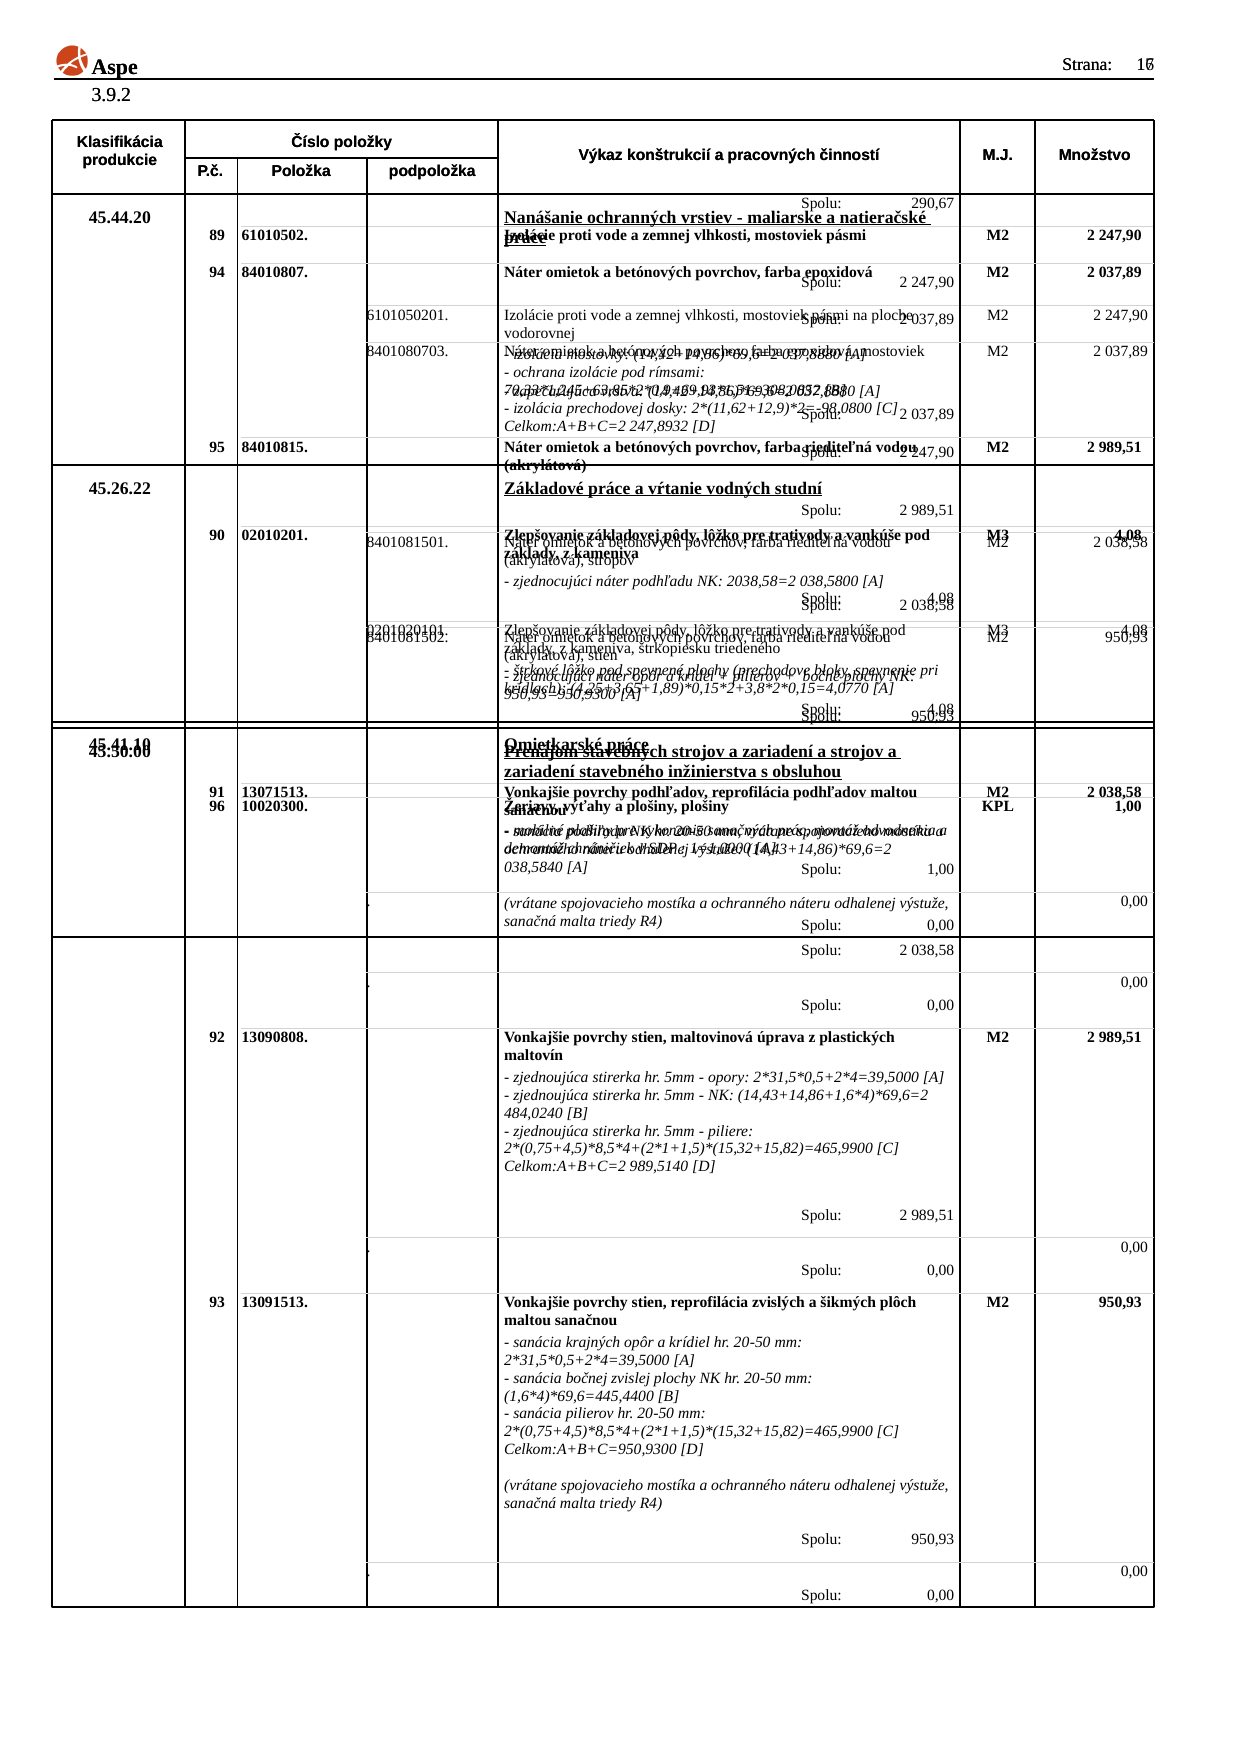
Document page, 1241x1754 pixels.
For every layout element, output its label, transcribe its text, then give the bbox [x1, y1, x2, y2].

text 2 989,51 [1041, 1028, 1141, 1046]
text 3.9.2 [91, 83, 232, 106]
text Aspe [91, 54, 179, 79]
text 02010201. [241, 526, 360, 544]
text Náter omietok a betónových povrchov, farba epoxidová, mostoviek [504, 342, 954, 360]
text 6101050201. [366, 306, 485, 323]
picture [56, 45, 88, 76]
text M2 [966, 342, 1029, 360]
text 0,00 [841, 996, 954, 1014]
text Náter omietok a betónových povrchov, farba epoxidová [504, 263, 954, 281]
text Náter omietok a betónových povrchov, farba riediteľná vodou (akrylátová), stropov [504, 532, 954, 568]
text M2 [966, 1028, 1029, 1046]
text 2 247,90 [1041, 306, 1148, 323]
text Spolu: [791, 194, 841, 207]
text 2 038,58 [1041, 532, 1148, 550]
text Celkom:A+B+C=2 989,5140 [D] [504, 1157, 954, 1175]
text Klasifikácia [60, 133, 179, 151]
text Spolu: [791, 706, 841, 724]
text Vonkajšie povrchy podhľadov, reprofilácia podhľadov maltou sanačnou [504, 783, 954, 797]
text 2 037,89 [1041, 342, 1148, 360]
text 290,67 [841, 194, 954, 207]
text . [366, 892, 485, 910]
text 13090808. [241, 1028, 360, 1046]
text Číslo položky [191, 133, 491, 151]
text - zjednoujúca stirerka hr. 5mm - piliere: 2*(0,75+4,5)*8,5*4+(2*1+1,5)*(15,32+15,82)=465,9900 [C] [504, 1121, 954, 1157]
text M2 [966, 1293, 1029, 1311]
text 2 038,58 [841, 940, 954, 958]
text 94 [191, 263, 238, 281]
text 0,00 [841, 1585, 954, 1603]
text Vonkajšie povrchy stien, maltovinová úprava z plastických maltovín [504, 1028, 954, 1064]
text Nanášanie ochranných vrstiev - maliarske a natieračské práce [504, 207, 954, 247]
text 0,00 [841, 1261, 954, 1279]
text Celkom:A+B+C=2 247,8932 [D] [504, 417, 954, 434]
text 17 [1116, 54, 1154, 74]
text (vrátane spojovacieho mostíka a ochranného náteru odhalenej výstuže, sanačná malta triedy R4) [504, 1476, 954, 1512]
text 950,93 [1041, 628, 1148, 646]
text Spolu: [791, 1585, 841, 1603]
text 45.50.00 [60, 741, 179, 761]
text M.J. [966, 145, 1029, 163]
text Spolu: [791, 1529, 841, 1547]
text M2 [966, 437, 1029, 455]
text Množstvo [1041, 145, 1148, 163]
text Žeriavy, výťahy a plošiny, plošiny [504, 797, 954, 815]
text Spolu: [791, 940, 841, 958]
text - sanácia bočnej zvislej plochy NK hr. 20-50 mm: (1,6*4)*69,6=445,4400 [B] [504, 1368, 954, 1404]
text 950,93 [841, 1529, 954, 1547]
text - zjednocujúci náter podhľadu NK: 2038,58=2 038,5800 [A] [504, 572, 954, 590]
text 61010502. [241, 226, 360, 244]
text 0,00 [841, 916, 954, 934]
text 45.26.22 [60, 478, 179, 498]
text (vrátane spojovacieho mostíka a ochranného náteru odhalenej výstuže, sanačná malta triedy R4) [504, 894, 954, 930]
text Vonkajšie povrchy stien, reprofilácia zvislých a šikmých plôch maltou sanačnou [504, 1293, 954, 1329]
text P.č. [191, 162, 229, 180]
text 10020300. [241, 797, 360, 815]
text Spolu: [791, 996, 841, 1014]
text Spolu: [791, 860, 841, 878]
text Celkom:A+B+C=950,9300 [D] [504, 1440, 954, 1458]
text 45.44.20 [60, 207, 179, 227]
text 2 037,89 [1041, 263, 1141, 281]
text Položka [241, 162, 360, 180]
text M2 [966, 306, 1029, 323]
text Izolácie proti vode a zemnej vlhkosti, mostoviek pásmi na ploche vodorovnej [504, 306, 954, 341]
text Základové práce a vŕtanie vodných studní [504, 478, 954, 498]
text 2 037,89 [841, 310, 954, 328]
text 2 989,51 [1041, 437, 1141, 455]
text - ochrana izolácie pod rímsami: 70,33*1,245+63,85*2*0,9+69,93*1,51=308,0852 [B] [504, 363, 954, 382]
text 8401080703. [366, 342, 485, 360]
text . [366, 1238, 485, 1256]
text KPL [966, 797, 1029, 815]
text - sanácia podhľadu NK hr. 20-50 mm, vrátane spojovacieho mostíka a ochranného náteru odhalenej výstuže: (14,43+14,86)*69,6=2 038,5840 [A] [504, 856, 954, 876]
text 0,00 [1041, 892, 1148, 910]
text 950,93 [1041, 1293, 1141, 1311]
text Spolu: [791, 500, 841, 518]
text M2 [966, 783, 1029, 797]
text 1,00 [1041, 797, 1141, 815]
text Spolu: [791, 1205, 841, 1223]
text 90 [191, 526, 238, 544]
text Náter omietok a betónových povrchov, farba riediteľná vodou (akrylátová) [504, 437, 954, 473]
text 84010815. [241, 437, 360, 455]
text 1,00 [841, 860, 954, 878]
text Spolu: [791, 1261, 841, 1279]
text 2 038,58 [1041, 783, 1141, 797]
text 8401081501. [366, 532, 485, 550]
text 2 038,58 [841, 595, 954, 613]
text - zjednoujúca stirerka hr. 5mm - NK: (14,43+14,86+1,6*4)*69,6=2 484,0240 [B] [504, 1086, 954, 1121]
text 95 [191, 437, 238, 455]
text 0,00 [1041, 1562, 1148, 1580]
text 92 [191, 1028, 238, 1046]
text - izolácia prechodovej dosky: 2*(11,62+12,9)*2=-98,0800 [C] [504, 399, 954, 417]
text . [366, 972, 485, 990]
text - zapečaťujúca vrstva: (14,42+14,86)*69,6=2 037,8880 [A] [504, 382, 954, 399]
text Spolu: [791, 310, 841, 328]
text 13091513. [241, 1293, 360, 1311]
text 950,93 [841, 706, 954, 724]
text 0,00 [1041, 1238, 1148, 1256]
text - sanácia krajných opôr a krídiel hr. 20-50 mm: 2*31,5*0,5+2*4=39,5000 [A] [504, 1333, 954, 1368]
text M2 [966, 263, 1029, 281]
text Spolu: [791, 916, 841, 934]
text 91 [191, 783, 238, 797]
text Spolu: [791, 405, 841, 423]
text Prenájom stavebných strojov a zariadení a strojov a zariadení stavebného inžinierstva s obsluhou [504, 741, 954, 781]
text . [366, 1562, 485, 1580]
text 2 989,51 [841, 1205, 954, 1223]
text 89 [191, 226, 238, 244]
text 93 [191, 1293, 238, 1311]
text Spolu: [791, 595, 841, 613]
text 84010807. [241, 263, 360, 281]
text 0,00 [1041, 972, 1148, 990]
text produkcie [60, 151, 179, 169]
text 13071513. [241, 783, 360, 797]
text podpoložka [373, 162, 491, 180]
text - zjednoujúca stirerka hr. 5mm - opory: 2*31,5*0,5+2*4=39,5000 [A] [504, 1068, 954, 1086]
text M2 [966, 628, 1029, 646]
text M2 [966, 532, 1029, 550]
text - sanácia pilierov hr. 20-50 mm: 2*(0,75+4,5)*8,5*4+(2*1+1,5)*(15,32+15,82)=465,9900 [C] [504, 1404, 954, 1440]
text 2 037,89 [841, 405, 954, 423]
text Výkaz konštrukcií a pracovných činností [504, 145, 954, 163]
text 2 247,90 [1041, 226, 1141, 244]
text 96 [191, 797, 238, 815]
text - mobilné plošiny pre vykonanie sanačných prác, montáž odvodnenia a demontáž chráničiek v SDP : 1=1,0000 [A] [504, 821, 954, 856]
text Náter omietok a betónových povrchov, farba riediteľná vodou (akrylátová), stien [504, 628, 954, 663]
text M2 [966, 226, 1029, 244]
text Strana: [1041, 54, 1112, 74]
text - zjednocujúci náter opôr a krídel + pilierov + bočné plochy NK: 950,93=950,9300 [A] [504, 667, 954, 703]
text 8401081502. [366, 628, 485, 646]
text 2 989,51 [841, 500, 954, 518]
